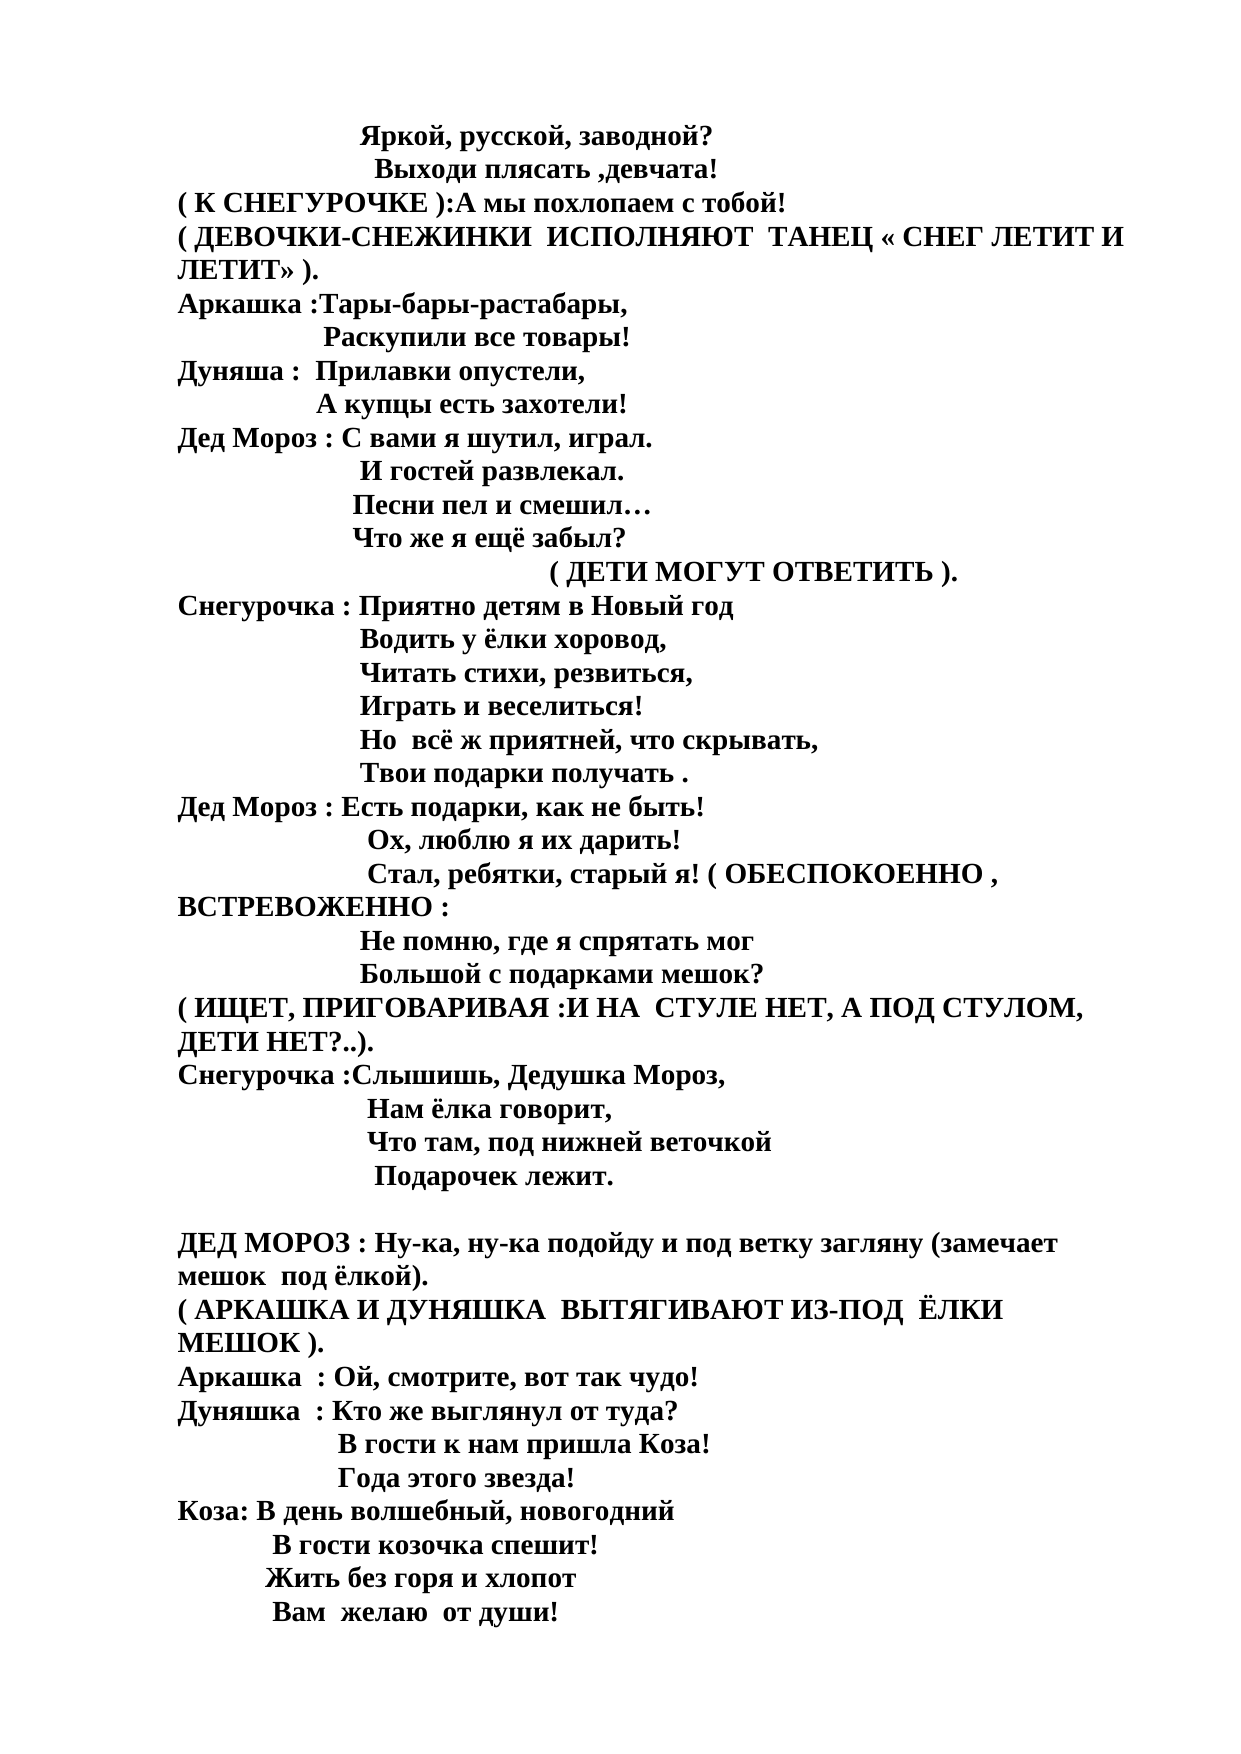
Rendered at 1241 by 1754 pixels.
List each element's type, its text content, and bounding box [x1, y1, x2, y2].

text И гостей развлекал. [177, 453, 1152, 487]
text А купцы есть захотели! [177, 386, 1152, 420]
text Твои подарки получать . [177, 755, 1152, 789]
text Коза: В день волшебный, новогодний [177, 1493, 1152, 1527]
text Снегурочка : Приятно детям в Новый год [177, 588, 1152, 621]
text Что же я ещё забыл? [177, 521, 1152, 554]
text Дед Мороз : С вами я шутил, играл. [177, 420, 1152, 453]
text Водить у ёлки хоровод, [177, 621, 1152, 655]
text Жить без горя и хлопот [177, 1560, 1152, 1594]
text Выходи плясать ,девчата! [177, 152, 1152, 185]
text Года этого звезда! [177, 1460, 1152, 1493]
text Аркашка :Тары-бары-растабары, [177, 286, 1152, 319]
text Дуняшка : Кто же выглянул от туда? [177, 1393, 1152, 1426]
text Читать стихи, резвиться, [177, 655, 1152, 688]
text В гости к нам пришла Коза! [177, 1426, 1152, 1460]
text Дед Мороз : Есть подарки, как не быть! [177, 789, 1152, 822]
text ( ДЕТИ МОГУТ ОТВЕТИТЬ ). [177, 554, 1152, 588]
text ( АРКАШКА И ДУНЯШКА ВЫТЯГИВАЮТ ИЗ-ПОД ЁЛКИ МЕШОК ). [177, 1292, 1152, 1359]
text Вам желаю от души! [177, 1594, 1152, 1627]
text Песни пел и смешил… [177, 487, 1152, 521]
text ( ИЩЕТ, ПРИГОВАРИВАЯ :И НА СТУЛЕ НЕТ, А ПОД СТУЛОМ, ДЕТИ НЕТ?..). [177, 990, 1152, 1057]
text Яркой, русской, заводной? [177, 118, 1152, 152]
text Дуняша : Прилавки опустели, [177, 353, 1152, 386]
text Большой с подарками мешок? [177, 957, 1152, 990]
text ( ДЕВОЧКИ-СНЕЖИНКИ ИСПОЛНЯЮТ ТАНЕЦ « СНЕГ ЛЕТИТ И ЛЕТИТ» ). [177, 219, 1152, 286]
text Играть и веселиться! [177, 688, 1152, 722]
text ДЕД МОРОЗ : Ну-ка, ну-ка подойду и под ветку загляну (замечает мешок под ёлкой). [177, 1225, 1152, 1292]
text Не помню, где я спрятать мог [177, 923, 1152, 957]
text Стал, ребятки, старый я! ( ОБЕСПОКОЕННО , ВСТРЕВОЖЕННО : [177, 856, 1152, 923]
text Снегурочка :Слышишь, Дедушка Мороз, [177, 1057, 1152, 1091]
text Но всё ж приятней, что скрывать, [177, 722, 1152, 755]
text Нам ёлка говорит, [177, 1091, 1152, 1124]
text Подарочек лежит. [177, 1158, 1152, 1191]
text ( К СНЕГУРОЧКЕ ):А мы похлопаем с тобой! [177, 185, 1152, 219]
text В гости козочка спешит! [177, 1527, 1152, 1560]
text Ох, люблю я их дарить! [177, 822, 1152, 856]
text Аркашка : Ой, смотрите, вот так чудо! [177, 1359, 1152, 1393]
text Раскупили все товары! [177, 319, 1152, 353]
text Что там, под нижней веточкой [177, 1124, 1152, 1158]
